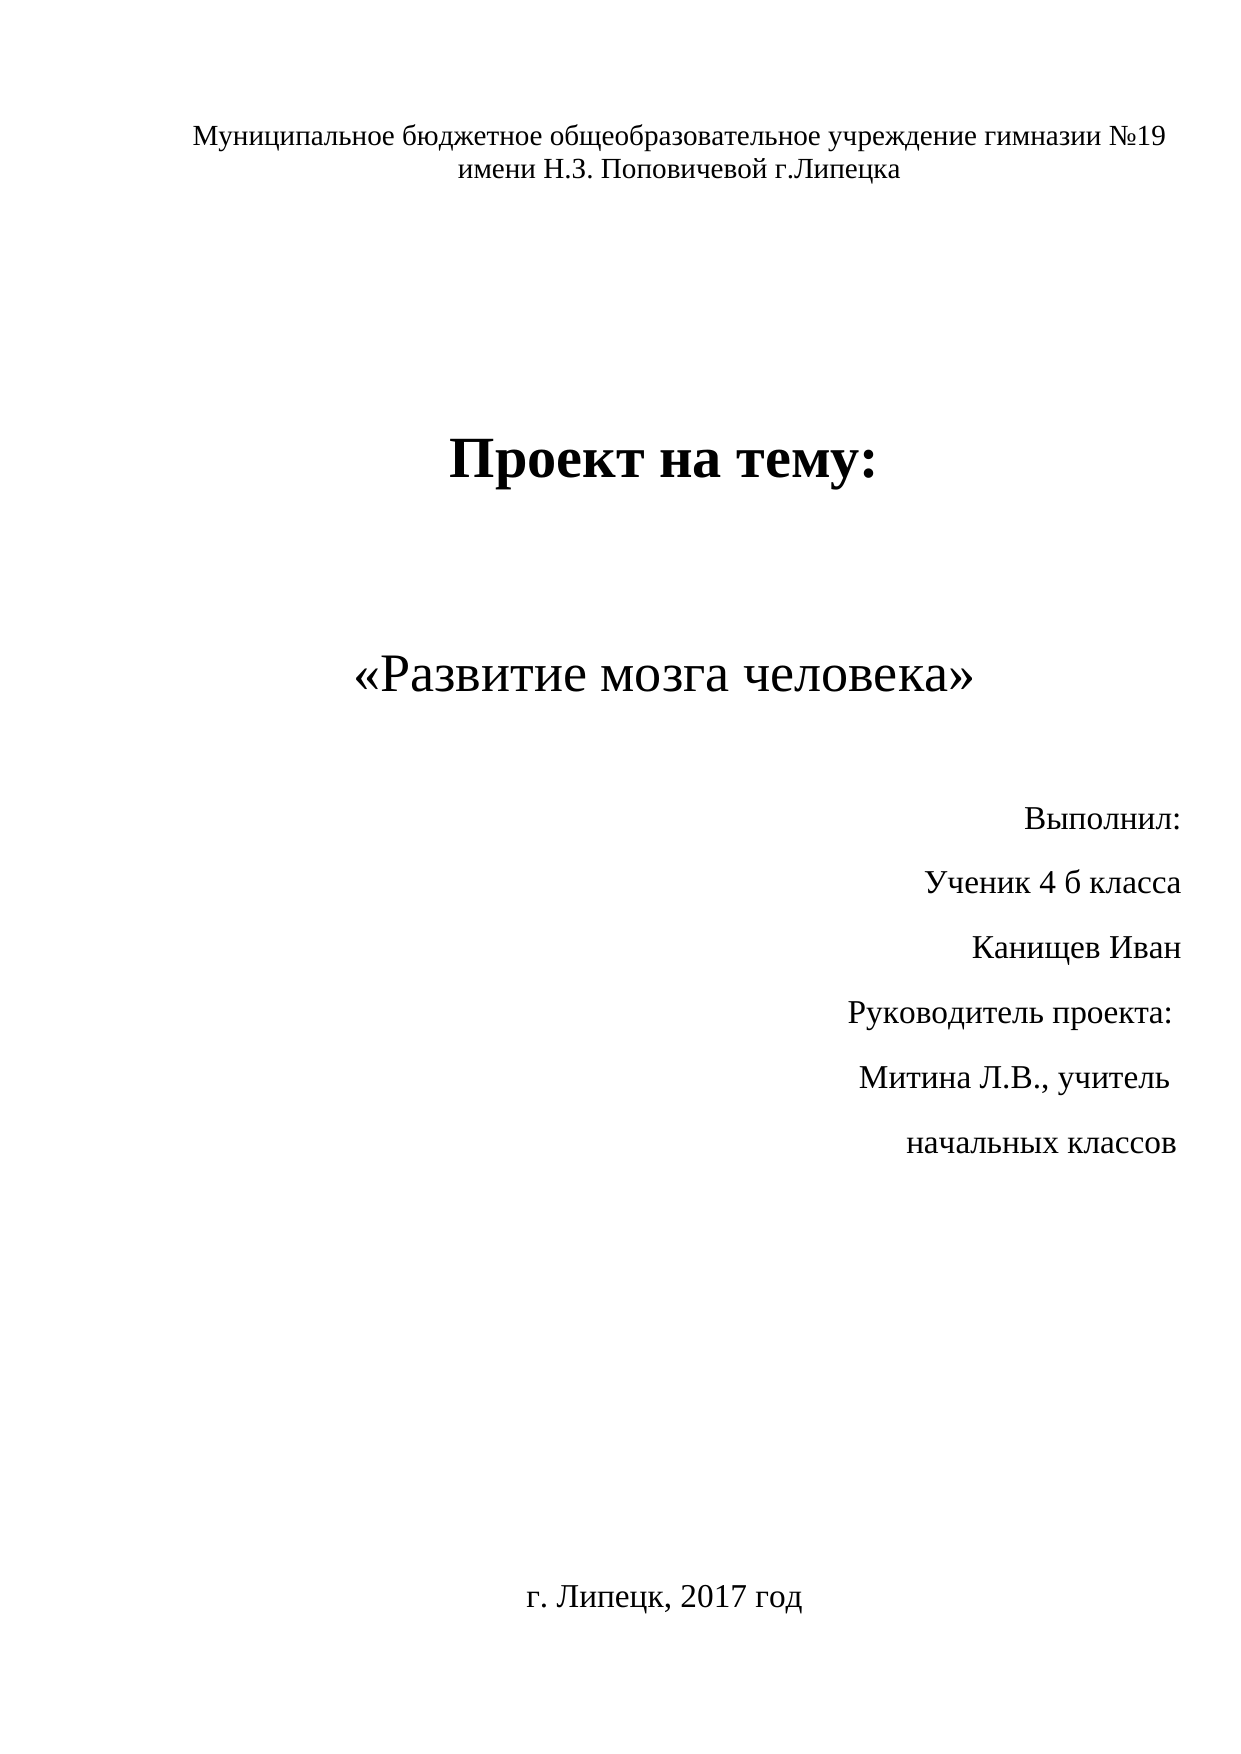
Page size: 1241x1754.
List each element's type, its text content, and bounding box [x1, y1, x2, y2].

text Руководитель проекта: [148, 993, 1181, 1031]
text начальных классов [148, 1122, 1181, 1161]
text Митина Л.В., учитель [148, 1057, 1181, 1096]
text Проект на тему: [148, 423, 1181, 490]
text Выполнил: [148, 798, 1181, 836]
text г. Липецк, 2017 год [148, 1576, 1181, 1615]
text Ученик 4 б класса [148, 863, 1181, 901]
text «Развитие мозга человека» [148, 641, 1181, 703]
text Муниципальное бюджетное общеобразовательное учреждение гимназии №19 имени Н.З. Поповичевой г.Липецка [148, 118, 1211, 185]
text Канищев Иван [148, 928, 1181, 966]
